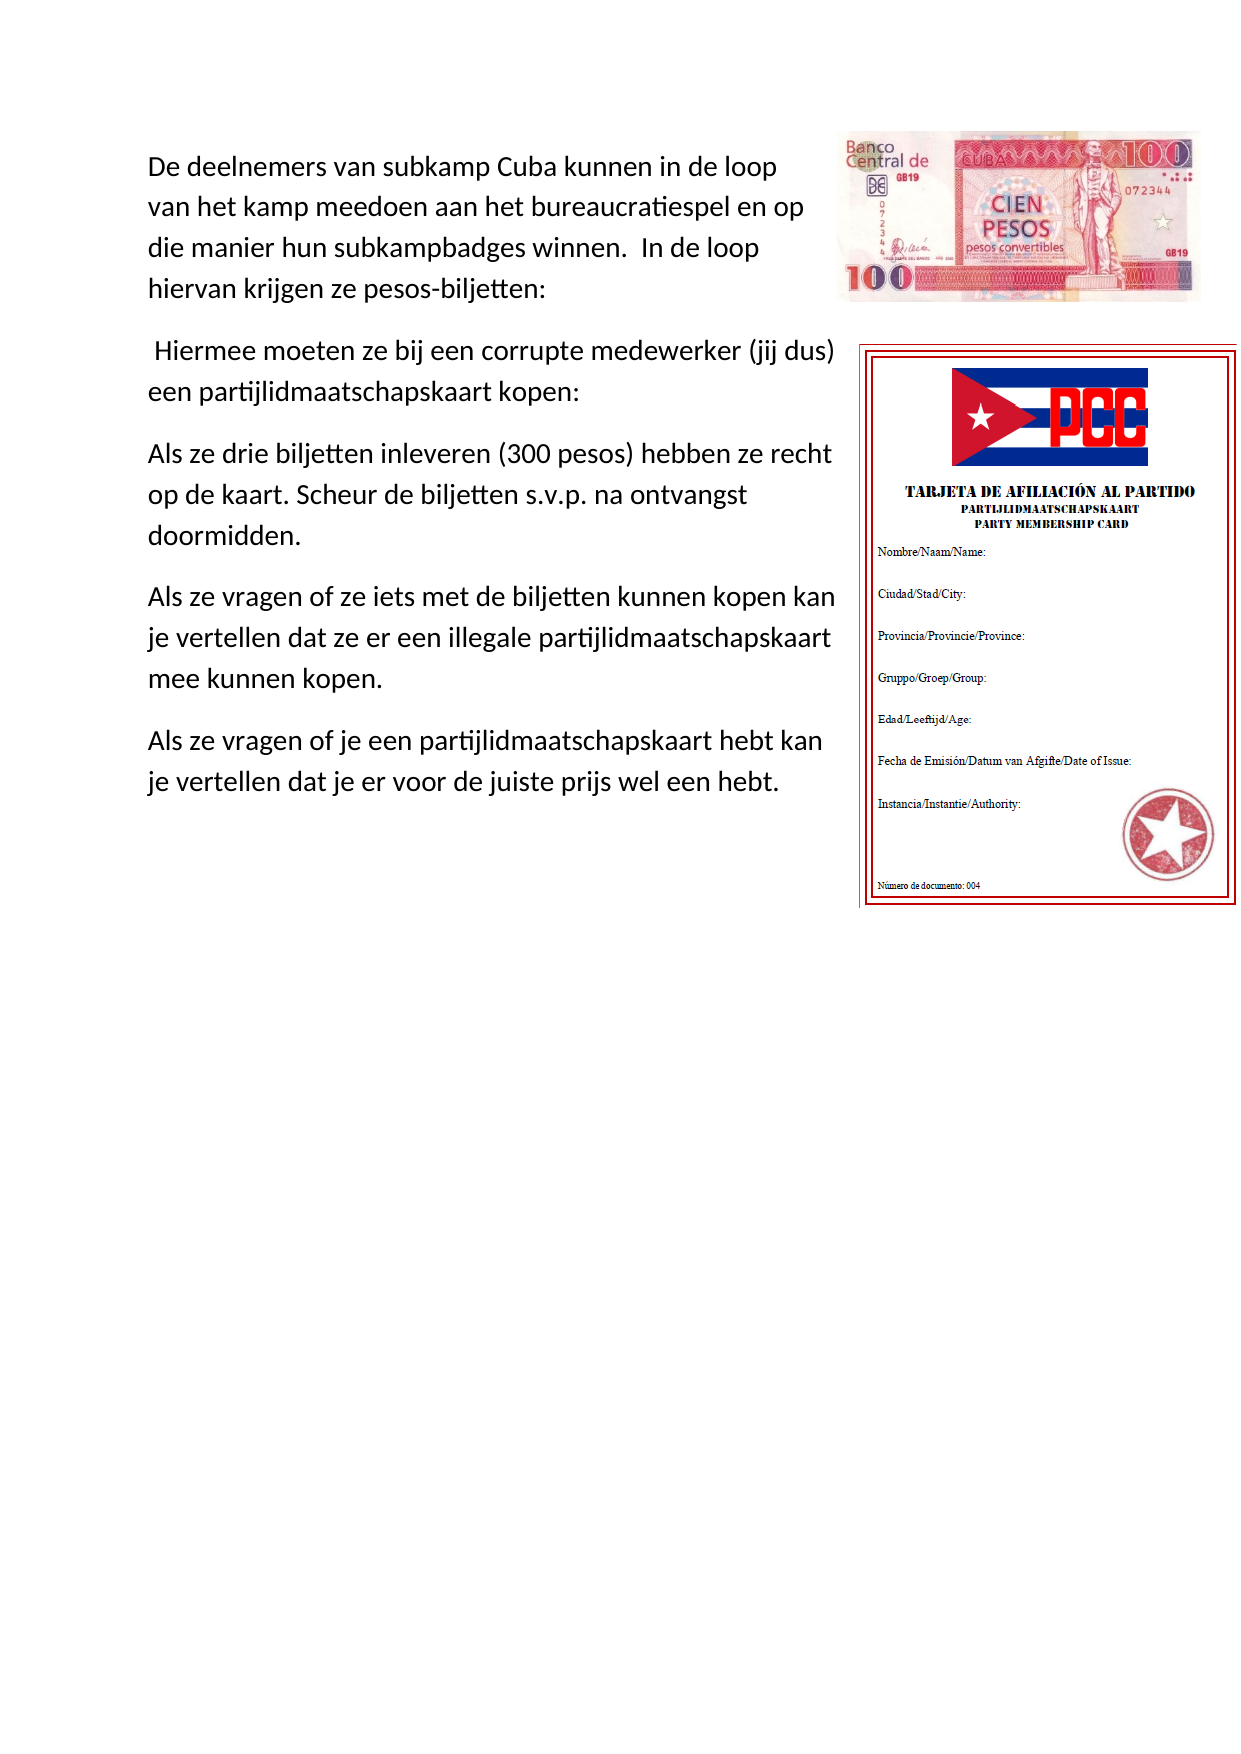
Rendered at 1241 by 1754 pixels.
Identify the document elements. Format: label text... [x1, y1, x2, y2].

text Als ze drie biljetten inleveren (300 pesos) hebben ze recht op de kaart. Scheur de biljetten s.v.p. na ontvangst doormidden. [148, 435, 858, 552]
text De deelnemers van subkamp Cuba kunnen in de loop van het kamp meedoen aan het bureaucratiespel en op die manier hun subkampbadges winnen. In de loop hiervan krijgen ze pesos-biljetten: [148, 148, 1093, 306]
picture [835, 131, 1201, 301]
text Hiermee moeten ze bij een corrupte medewerker (jij dus) een partijlidmaatschapskaart kopen: [148, 332, 1093, 409]
picture [858, 343, 1237, 906]
text Als ze vragen of je een partijlidmaatschapskaart hebt kan je vertellen dat je er voor de juiste prijs wel een hebt. [148, 722, 858, 799]
text Als ze vragen of ze iets met de biljetten kunnen kopen kan je vertellen dat ze er een illegale partijlidmaatschapskaart mee kunnen kopen. [148, 578, 858, 696]
